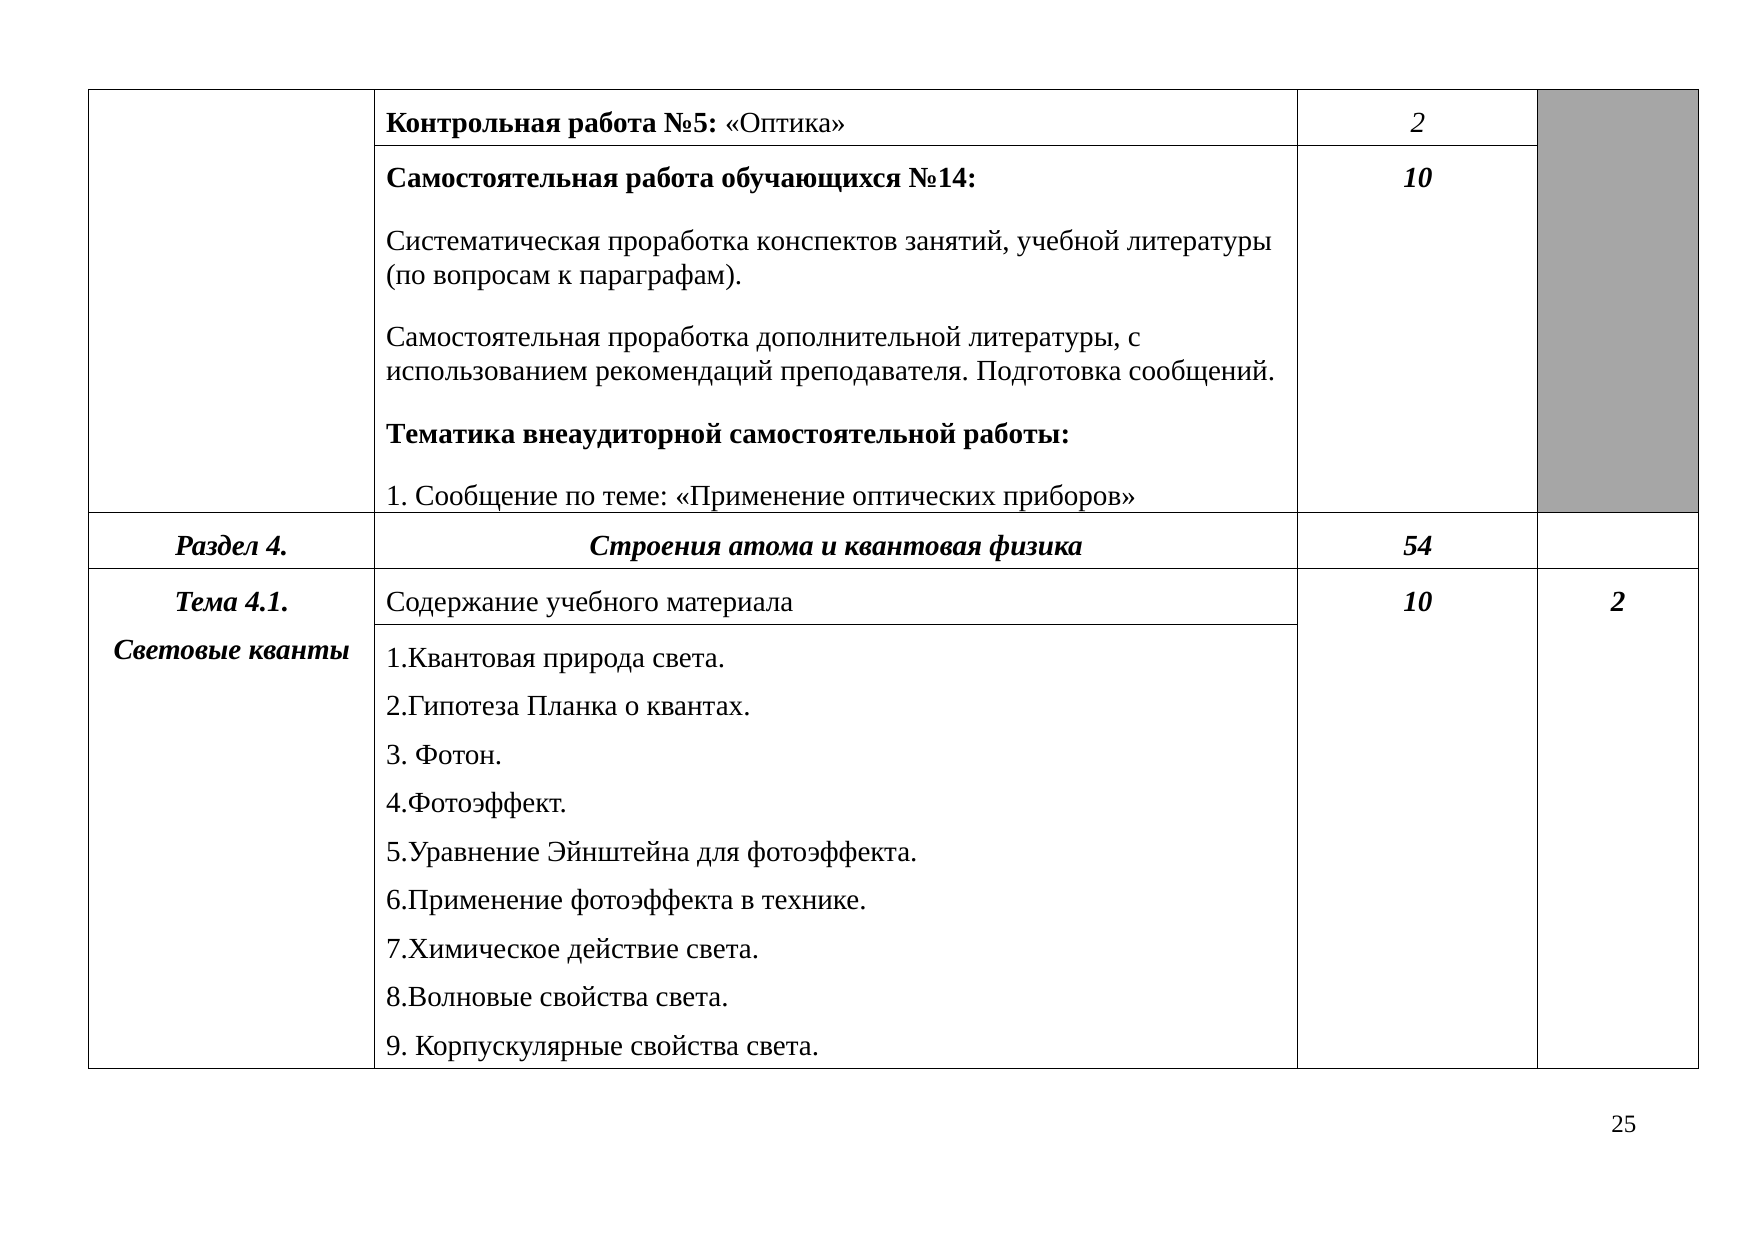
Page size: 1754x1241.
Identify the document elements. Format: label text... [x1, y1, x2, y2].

table_cell [1538, 513, 1698, 568]
table_cell 2 [1298, 90, 1537, 144]
table_cell [1538, 90, 1698, 512]
table_cell 10 [1298, 569, 1537, 1068]
table_cell 54 [1298, 513, 1537, 568]
table_cell Строения атома и квантовая физика [375, 513, 1297, 568]
table_cell Содержание учебного материала [375, 569, 1297, 624]
table_cell 2 [1538, 569, 1698, 1068]
table_cell Контрольная работа №5: «Оптика» [375, 90, 1297, 144]
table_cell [375, 625, 1297, 1068]
table_cell Самостоятельная работа обучающихся №14: Систематическая проработка конспектов занятий, учебной литературы (по вопросам к параграфам). Самостоятельная проработка дополнительной литературы, с использованием рекомендаций преподавателя. Подготовка сообщений. Тематика внеаудиторной самостоятельной работы: 1. Сообщение по теме: «Применение оптических приборов» [375, 146, 1297, 512]
table_cell Раздел 4. [89, 513, 374, 568]
table_cell 10 [1298, 146, 1537, 512]
table_cell Тема 4.1. Световые кванты [89, 569, 374, 1068]
